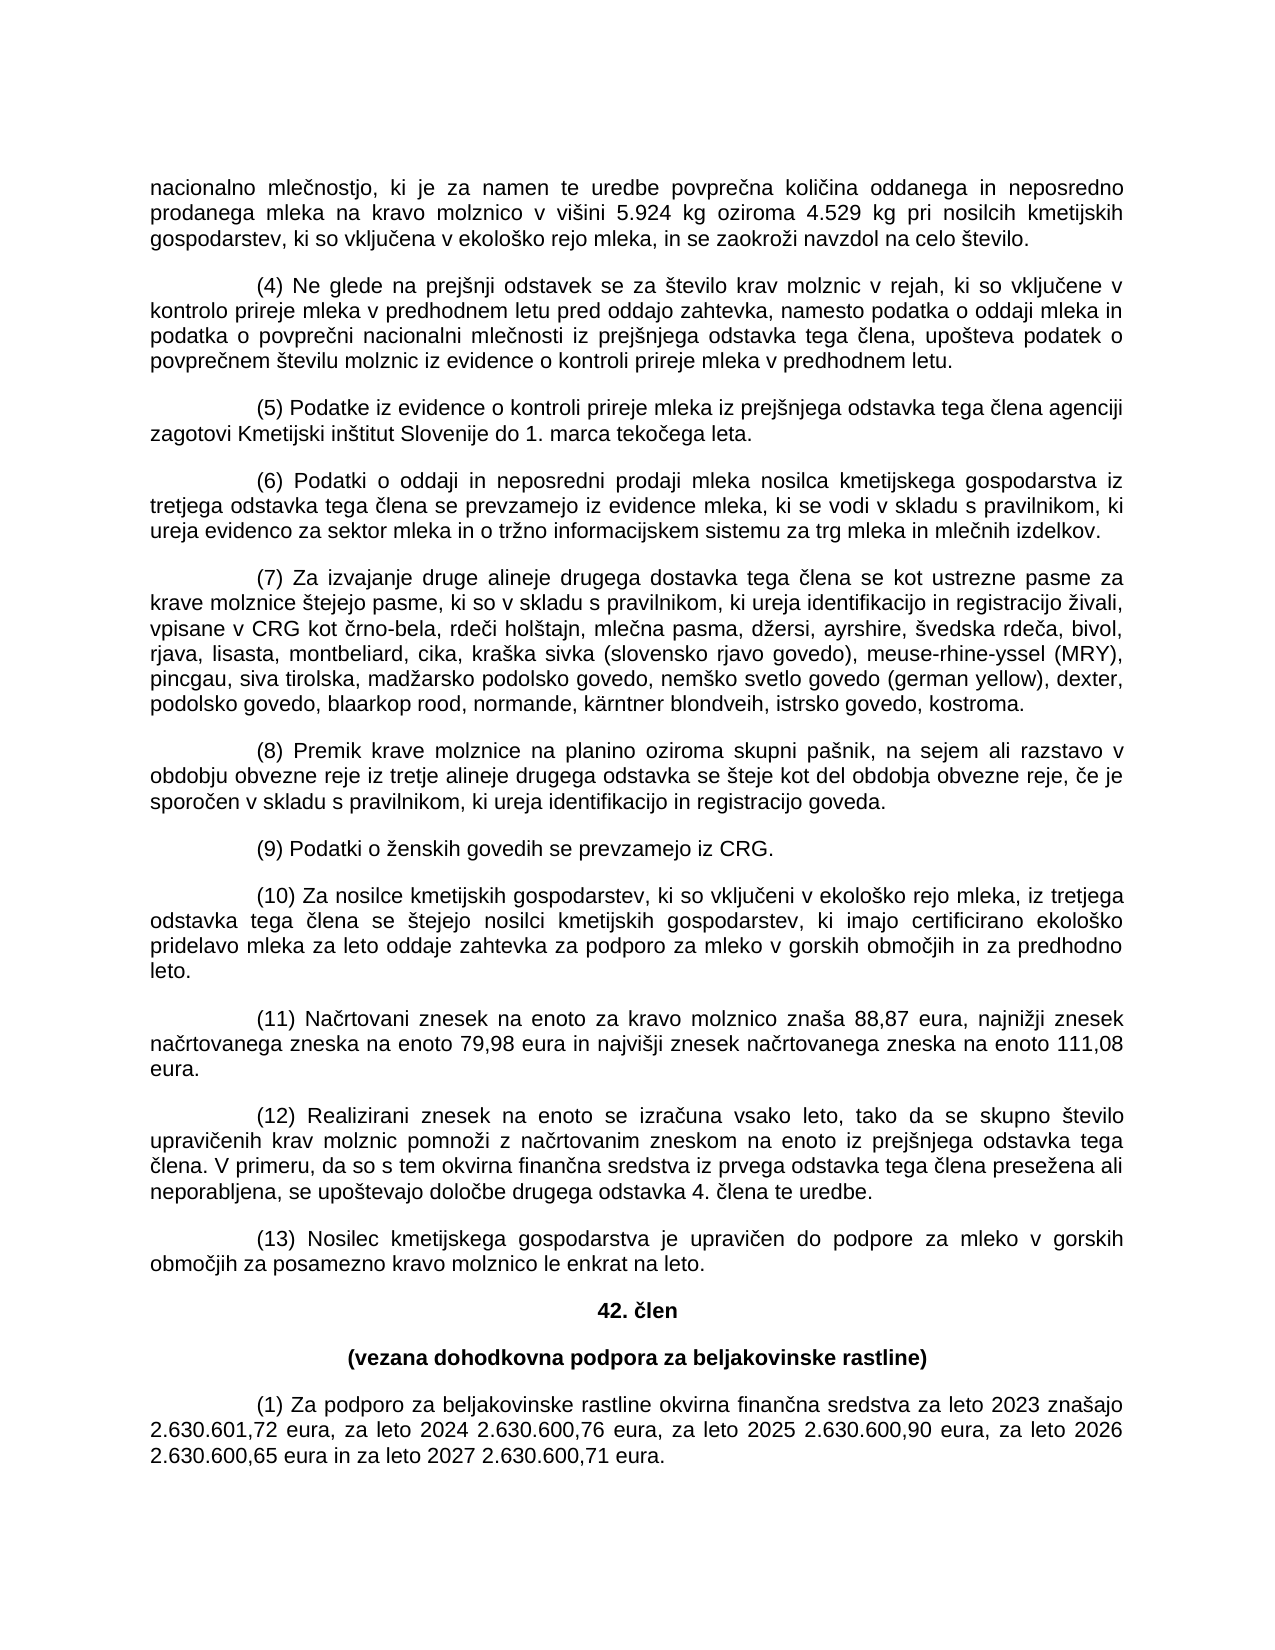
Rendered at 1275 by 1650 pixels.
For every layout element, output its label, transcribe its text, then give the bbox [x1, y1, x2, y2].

text (6) Podatki o oddaji in neposredni prodaji mleka nosilca kmetijskega gospodarstva iz tretjega odstavka tega člena se prevzamejo iz evidence mleka, ki se vodi v skladu s pravilnikom, ki ureja evidenco za sektor mleka in o tržno informacijskem sistemu za trg mleka in mlečnih izdelkov. [150, 442, 1125, 540]
text (11) Načrtovani znesek na enoto za kravo molznico znaša 88,87 eura, najnižji znesek načrtovanega zneska na enoto 79,98 eura in najvišji znesek načrtovanega zneska na enoto 111,08 eura. [150, 980, 1125, 1078]
text 42. člen [150, 1248, 1125, 1295]
text (13) Nosilec kmetijskega gospodarstva je upravičen do podpore za mleko v gorskih območjih za posamezno kravo molznico le enkrat na leto. [150, 1201, 1125, 1248]
text (5) Podatke iz evidence o kontroli prireje mleka iz prejšnjega odstavka tega člena agenciji zagotovi Kmetijski inštitut Slovenije do 1. marca tekočega leta. [150, 370, 1125, 442]
text (vezana dohodkovna podpora za beljakovinske rastline) [150, 1295, 1125, 1367]
text (4) Ne glede na prejšnji odstavek se za število krav molznic v rejah, ki so vključene v kontrolo prireje mleka v predhodnem letu pred oddajo zahtevka, namesto podatka o oddaji mleka in podatka o povprečni nacionalni mlečnosti iz prejšnjega odstavka tega člena, upošteva podatek o povprečnem številu molznic iz evidence o kontroli prireje mleka v predhodnem letu. [150, 247, 1125, 370]
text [150, 150, 1125, 247]
text (12) Realizirani znesek na enoto se izračuna vsako leto, tako da se skupno število upravičenih krav molznic pomnoži z načrtovanim zneskom na enoto iz prejšnjega odstavka tega člena. V primeru, da so s tem okvirna finančna sredstva iz prvega odstavka tega člena presežena ali neporabljena, se upoštevajo določbe drugega odstavka 4. člena te uredbe. [150, 1078, 1125, 1201]
text (1) Za podporo za beljakovinske rastline okvirna finančna sredstva za leto 2023 znašajo 2.630.601,72 eura, za leto 2024 2.630.600,76 eura, za leto 2025 2.630.600,90 eura, za leto 2026 2.630.600,65 eura in za leto 2027 2.630.600,71 eura. [150, 1367, 1125, 1468]
text (8) Premik krave molznice na planino oziroma skupni pašnik, na sejem ali razstavo v obdobju obvezne reje iz tretje alineje drugega odstavka se šteje kot del obdobja obvezne reje, če je sporočen v skladu s pravilnikom, ki ureja identifikacijo in registracijo goveda. [150, 713, 1125, 811]
text (9) Podatki o ženskih govedih se prevzamejo iz CRG. [150, 811, 1125, 858]
text (7) Za izvajanje druge alineje drugega dostavka tega člena se kot ustrezne pasme za krave molznice štejejo pasme, ki so v skladu s pravilnikom, ki ureja identifikacijo in registracijo živali, vpisane v CRG kot črno-bela, rdeči holštajn, mlečna pasma, džersi, ayrshire, švedska rdeča, bivol, rjava, lisasta, montbeliard, cika, kraška sivka (slovensko rjavo govedo), meuse-rhine-yssel (MRY), pincgau, siva tirolska, madžarsko podolsko govedo, nemško svetlo govedo (german yellow), dexter, podolsko govedo, blaarkop rood, normande, kärntner blondveih, istrsko govedo, kostroma. [150, 540, 1125, 713]
text (10) Za nosilce kmetijskih gospodarstev, ki so vključeni v ekološko rejo mleka, iz tretjega odstavka tega člena se štejejo nosilci kmetijskih gospodarstev, ki imajo certificirano ekološko pridelavo mleka za leto oddaje zahtevka za podporo za mleko v gorskih območjih in za predhodno leto. [150, 858, 1125, 980]
